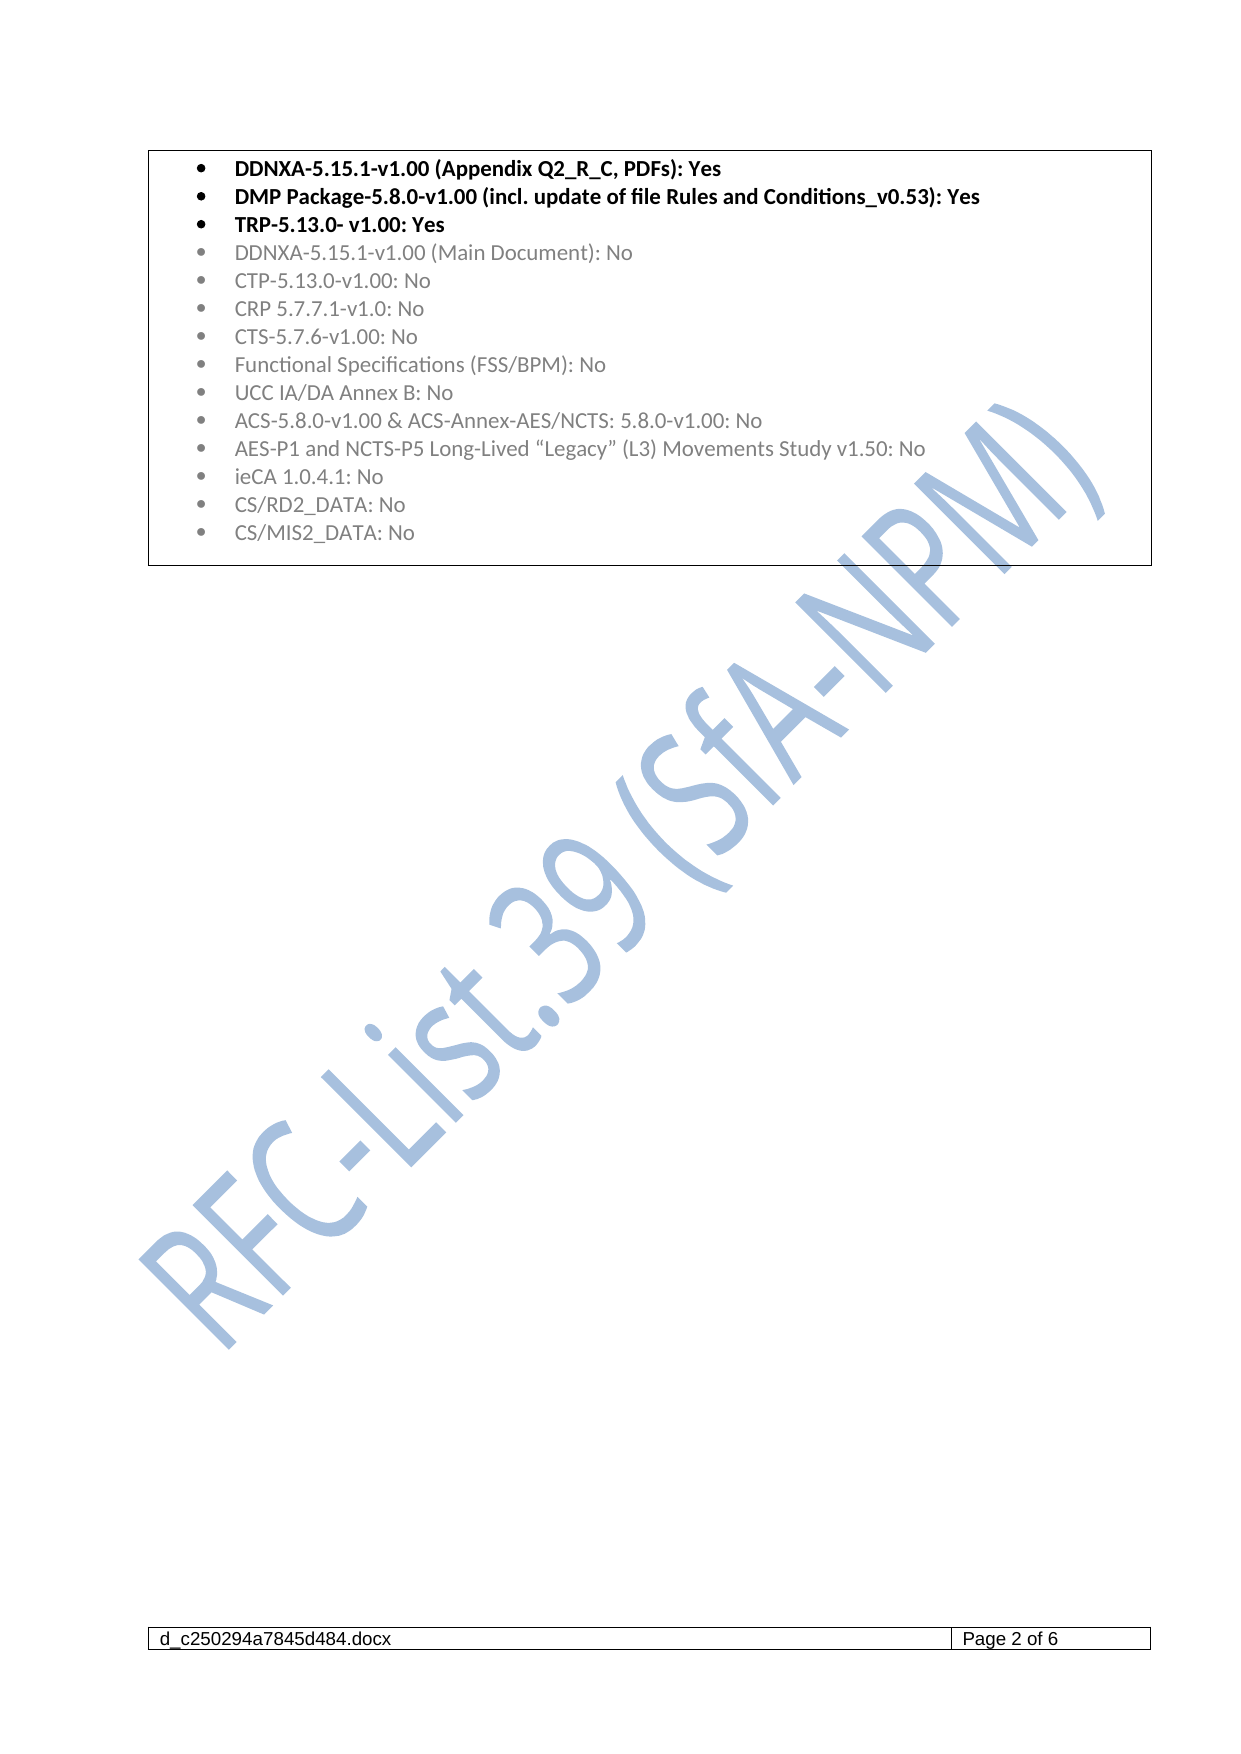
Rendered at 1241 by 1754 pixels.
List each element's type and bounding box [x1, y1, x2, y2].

table_header [149, 151, 1151, 565]
